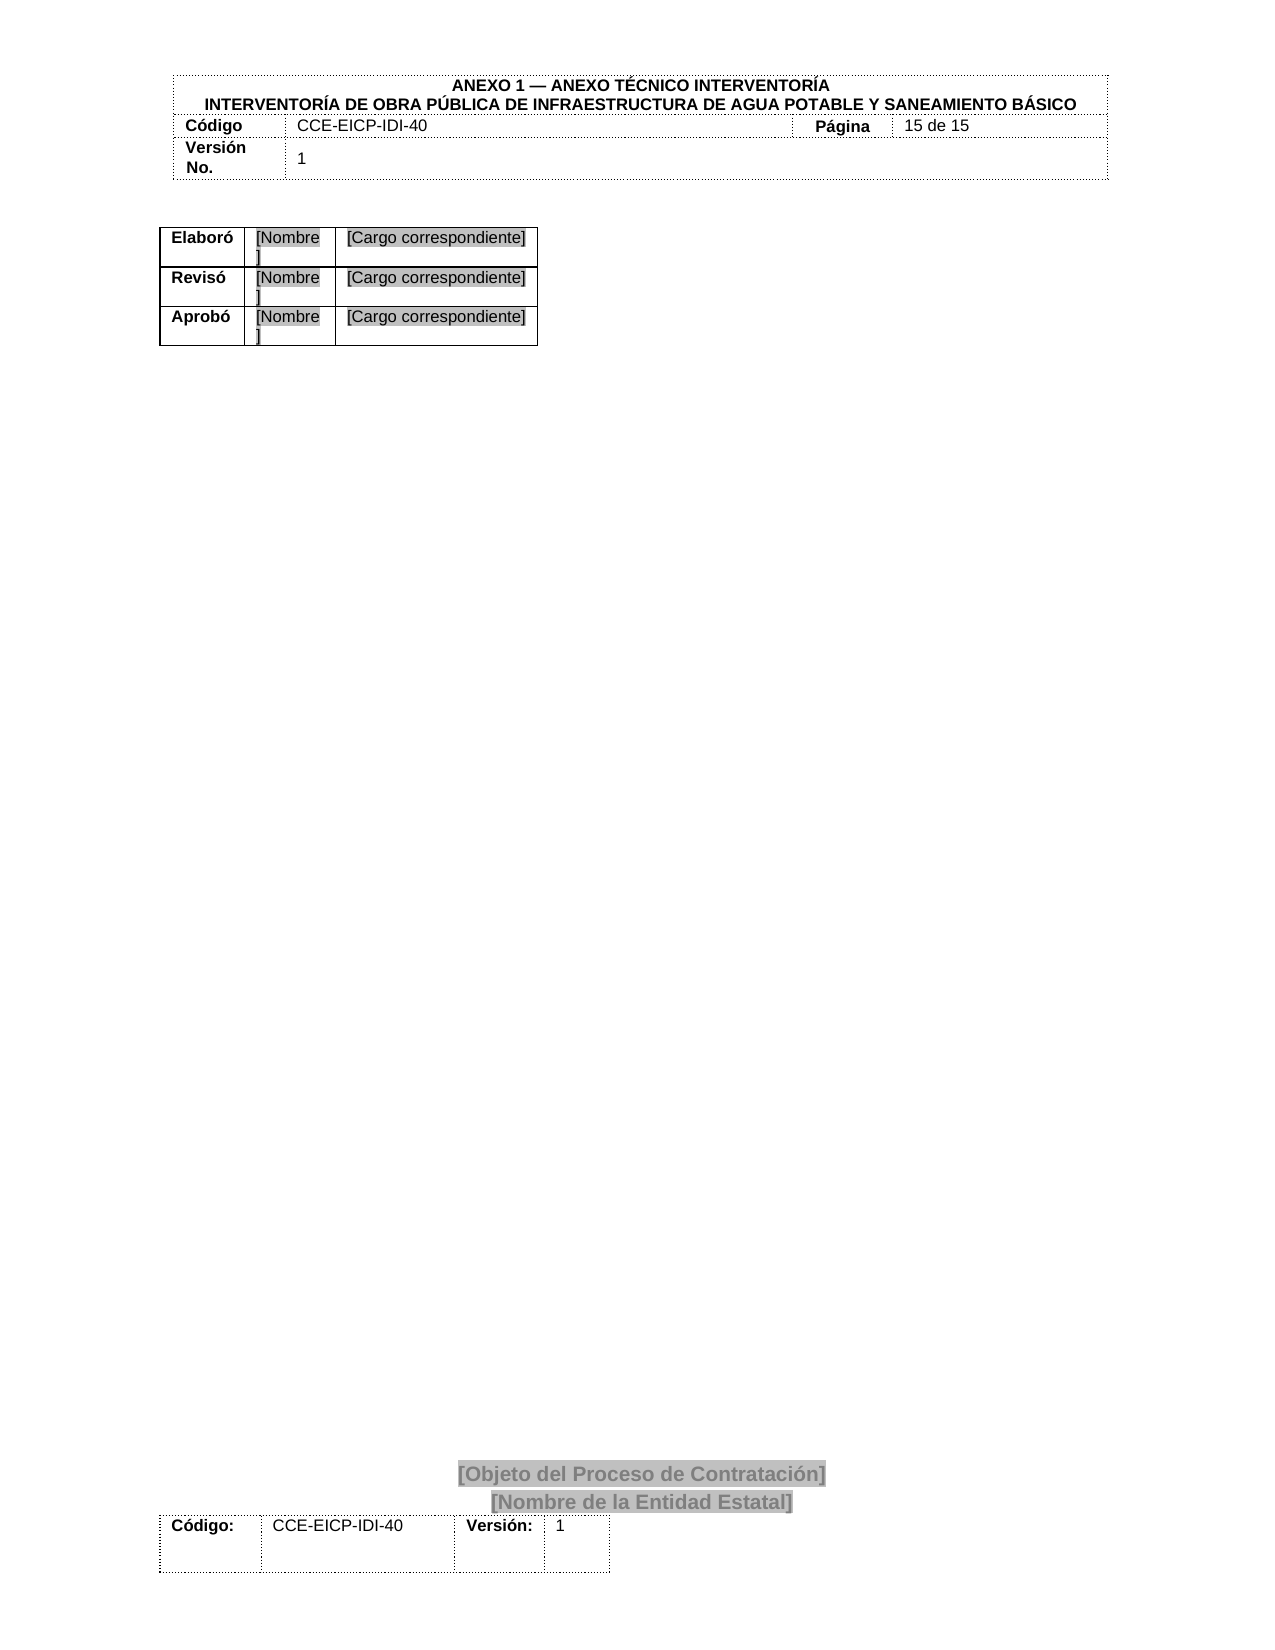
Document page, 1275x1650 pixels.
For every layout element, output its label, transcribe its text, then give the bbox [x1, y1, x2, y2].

table_cell [Nombre] [261, 268, 335, 306]
table_header Elaboró [161, 228, 244, 266]
table_header [Nombre] [261, 228, 335, 266]
table_header [Cargo correspondiente] [336, 228, 537, 266]
table_cell Aprobó [161, 307, 244, 345]
table_cell [Cargo correspondiente] [336, 307, 537, 345]
table_cell [Cargo correspondiente] [336, 268, 537, 306]
table_cell Revisó [161, 268, 244, 306]
table_cell [Nombre] [261, 307, 335, 345]
